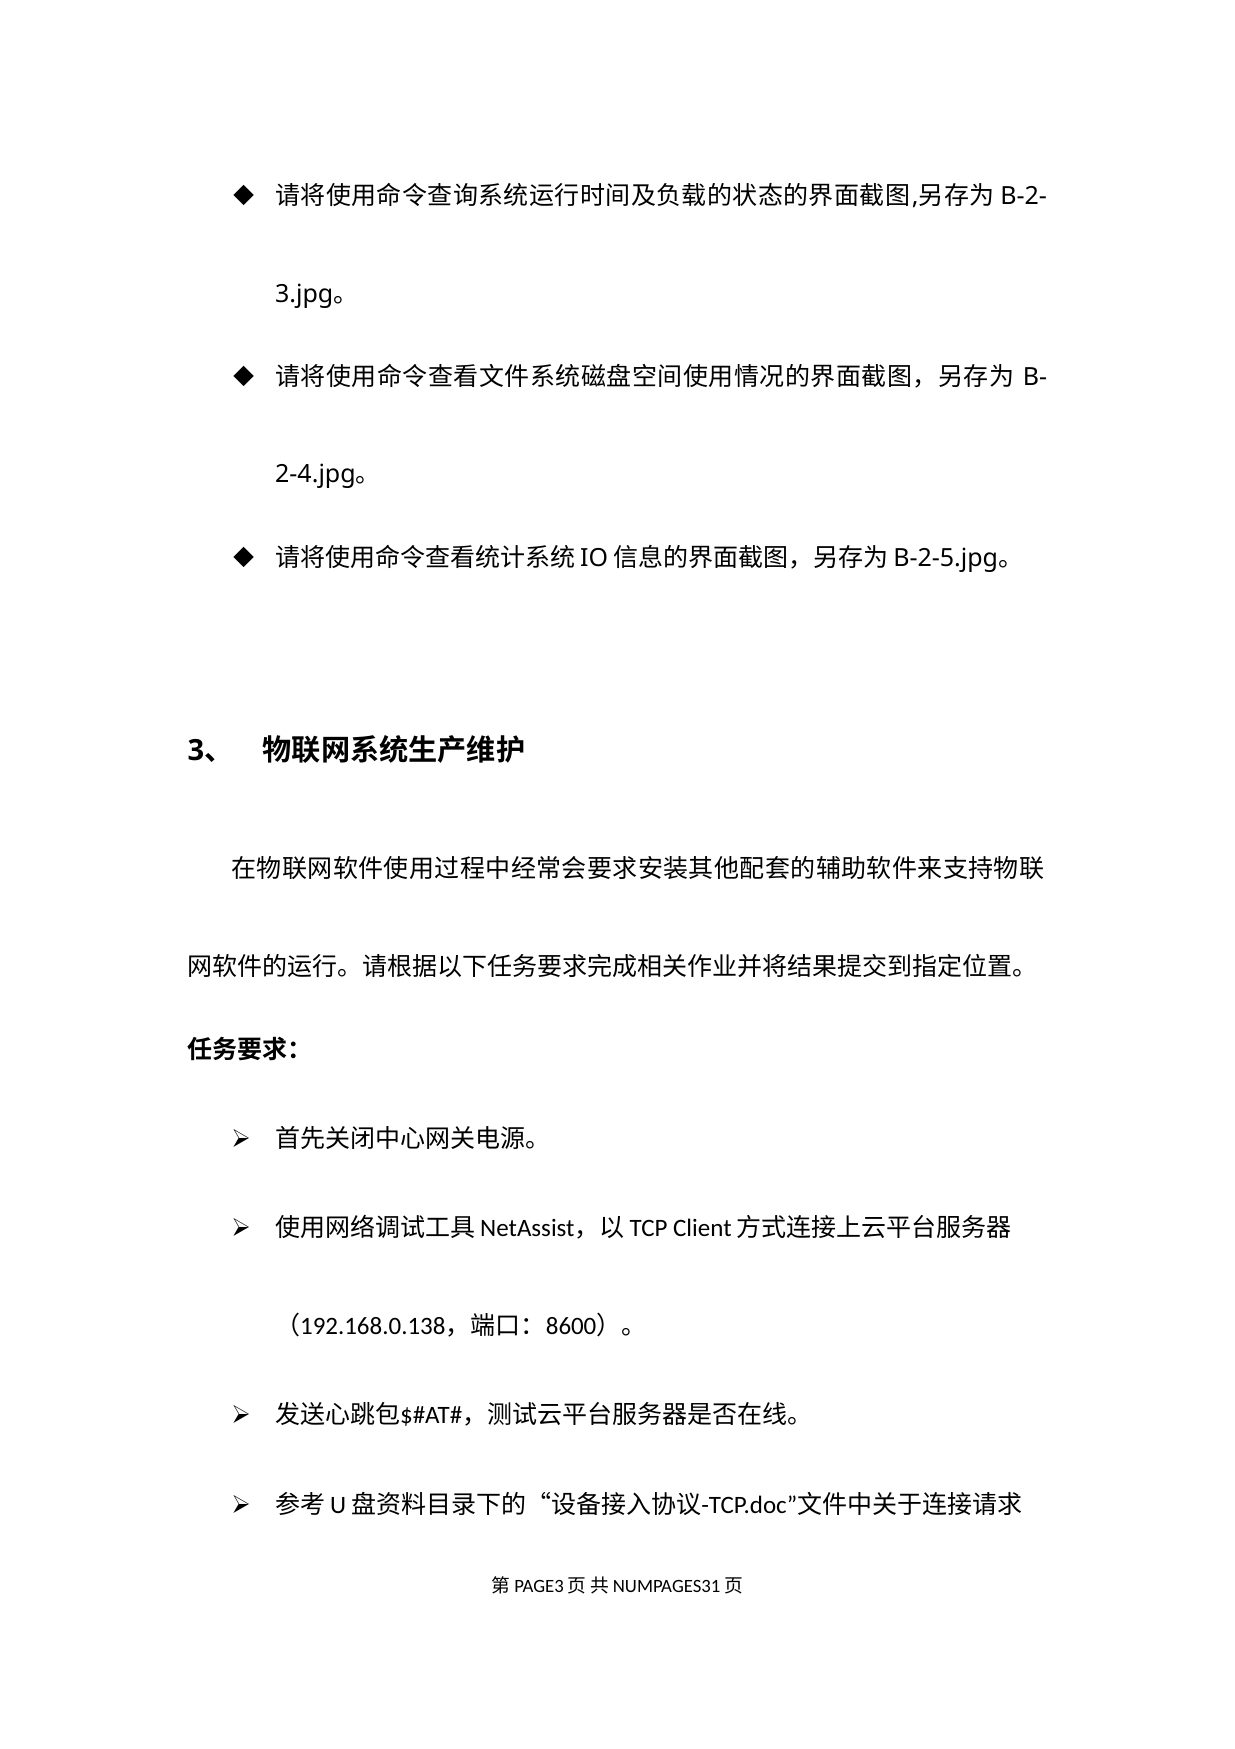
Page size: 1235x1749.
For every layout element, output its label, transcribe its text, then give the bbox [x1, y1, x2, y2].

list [231, 1470, 1047, 1535]
text 在物联网软件使用过程中经常会要求安装其他配套的辅助软件来支持物联网软件的运行。请根据以下任务要求完成相关作业并将结果提交到指定位置。 [187, 834, 1047, 997]
list 发送心跳包$#AT#，测试云平台服务器是否在线。 [231, 1380, 1047, 1445]
list 首先关闭中心网关电源。 [231, 1104, 1047, 1169]
list 请将使用命令查看统计系统IO信息的界面截图，另存为B-2-5.jpg。 [231, 523, 1047, 588]
text 任务要求： [187, 1015, 1047, 1080]
list 请将使用命令查询系统运行时间及负载的状态的界面截图,另存为B-2-3.jpg。 [231, 161, 1047, 324]
list 使用网络调试工具NetAssist，以TCP Client方式连接上云平台服务器（192.168.0.138，端口：8600）。 [231, 1193, 1047, 1356]
list 请将使用命令查看文件系统磁盘空间使用情况的界面截图，另存为B-2-4.jpg。 [231, 342, 1047, 504]
subtitle 物联网系统生产维护 [187, 715, 1047, 780]
